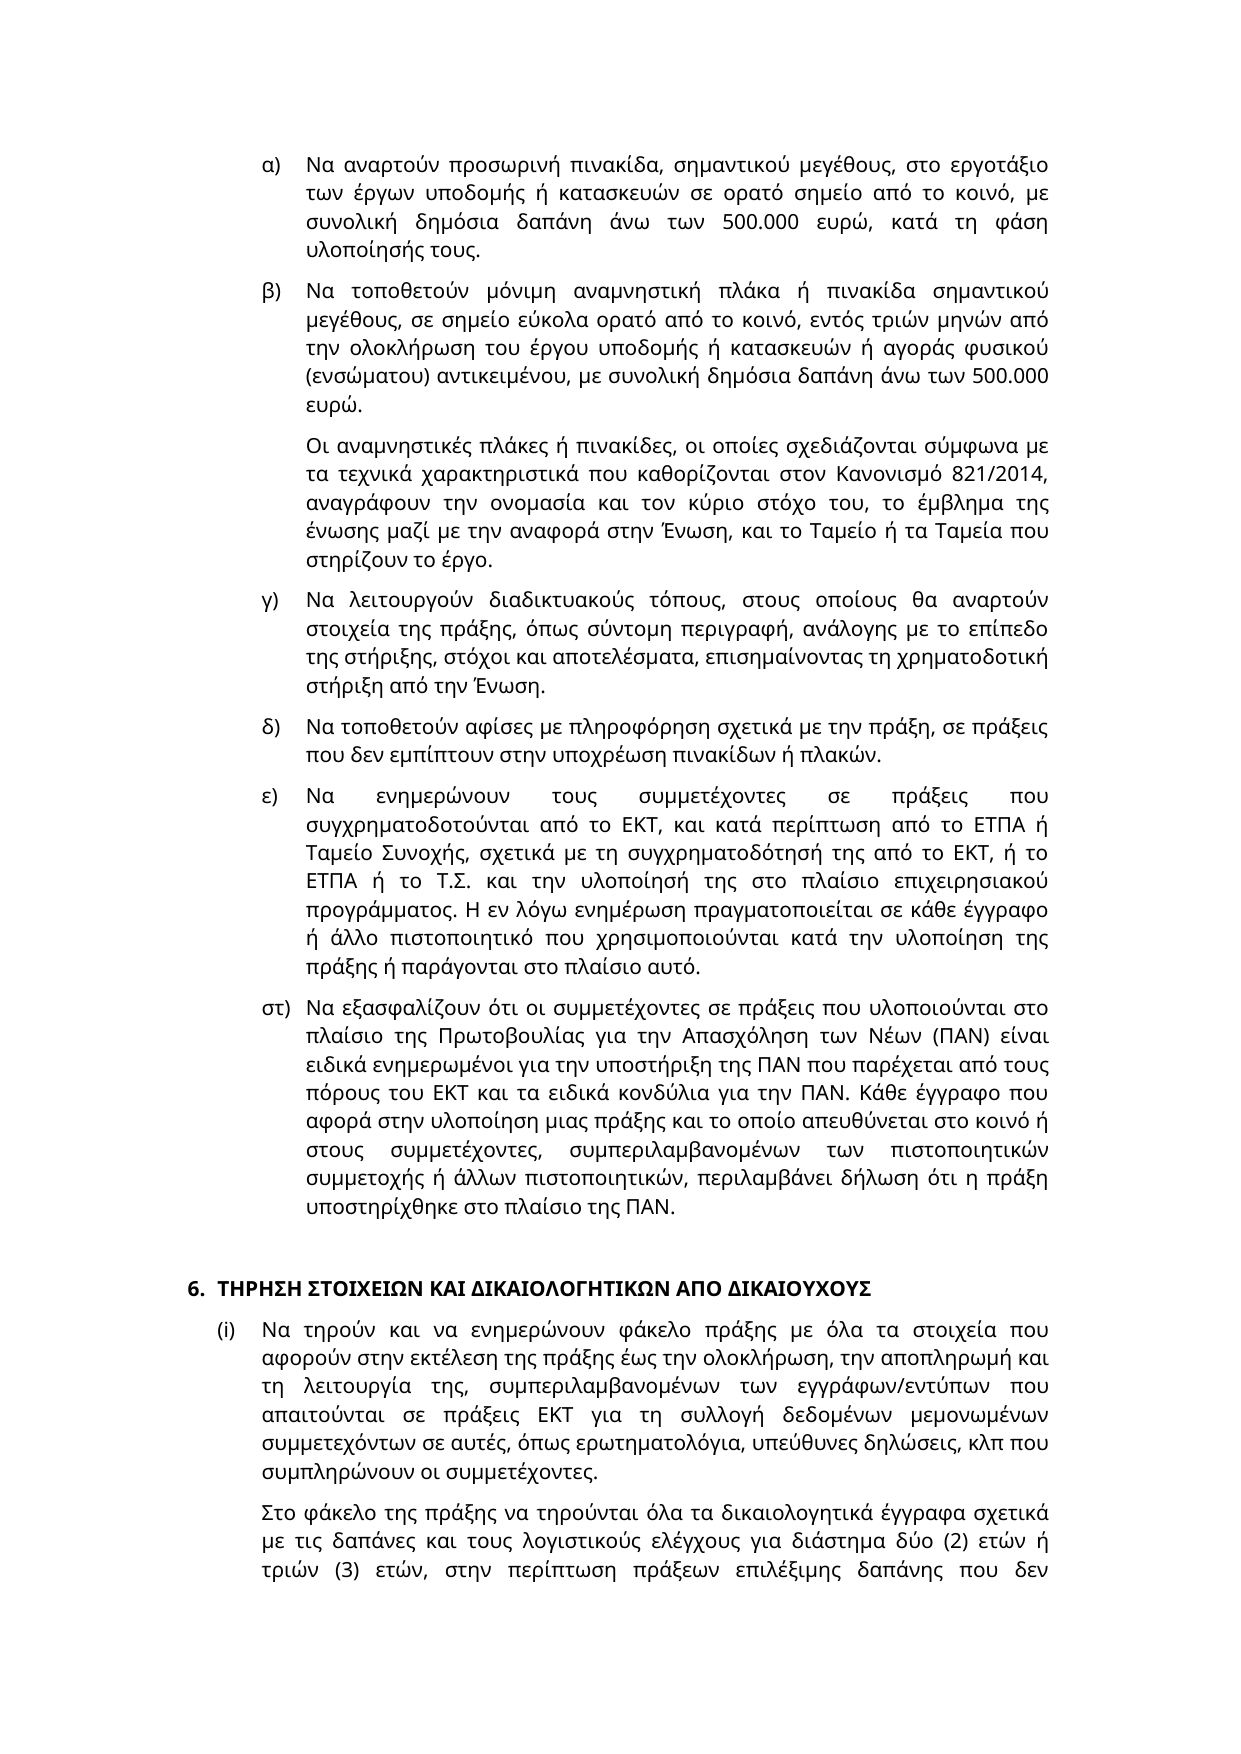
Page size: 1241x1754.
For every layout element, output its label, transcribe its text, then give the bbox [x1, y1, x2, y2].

text ε) Να ενημερώνουν τους συμμετέχοντες σε πράξεις που συγχρηματοδοτούνται από το ΕΚΤ, και κατά περίπτωση από το ΕΤΠΑ ή Ταμείο Συνοχής, σχετικά με τη συγχρηματοδότησή της από το ΕΚΤ, ή το ΕΤΠΑ ή το Τ.Σ. και την υλοποίησή της στο πλαίσιο επιχειρησιακού προγράμματος. Η εν λόγω ενημέρωση πραγματοποιείται σε κάθε έγγραφο ή άλλο πιστοποιητικό που χρησιμοποιούνται κατά την υλοποίηση της πράξης ή παράγονται στο πλαίσιο αυτό. [261, 781, 1050, 980]
text δ) Να τοποθετούν αφίσες με πληροφόρηση σχετικά με την πράξη, σε πράξεις που δεν εμπίπτουν στην υποχρέωση πινακίδων ή πλακών. [261, 712, 1050, 769]
text β) Να τοποθετούν μόνιμη αναμνηστική πλάκα ή πινακίδα σημαντικού μεγέθους, σε σημείο εύκολα ορατό από το κοινό, εντός τριών μηνών από την ολοκλήρωση του έργου υποδομής ή κατασκευών ή αγοράς φυσικού (ενσώματου) αντικειμένου, με συνολική δημόσια δαπάνη άνω των 500.000 ευρώ. [261, 276, 1050, 418]
text στ) Να εξασφαλίζουν ότι οι συμμετέχοντες σε πράξεις που υλοποιούνται στο πλαίσιο της Πρωτοβουλίας για την Απασχόληση των Νέων (ΠΑΝ) είναι ειδικά ενημερωμένοι για την υποστήριξη της ΠΑΝ που παρέχεται από τους πόρους του ΕΚΤ και τα ειδικά κονδύλια για την ΠΑΝ. Κάθε έγγραφο που αφορά στην υλοποίηση μιας πράξης και το οποίο απευθύνεται στο κοινό ή στους συμμετέχοντες, συμπεριλαμβανομένων των πιστοποιητικών συμμετοχής ή άλλων πιστοποιητικών, περιλαμβάνει δήλωση ότι η πράξη υποστηρίχθηκε στο πλαίσιο της ΠΑΝ. [261, 993, 1050, 1220]
text Οι αναμνηστικές πλάκες ή πινακίδες, οι οποίες σχεδιάζονται σύμφωνα με τα τεχνικά χαρακτηριστικά που καθορίζονται στον Κανονισμό 821/2014, αναγράφουν την ονομασία και τον κύριο στόχο του, το έμβλημα της ένωσης μαζί με την αναφορά στην Ένωση, και το Ταμείο ή τα Ταμεία που στηρίζουν το έργο. [306, 431, 1050, 573]
text γ) Να λειτουργούν διαδικτυακούς τόπους, στους οποίους θα αναρτούν στοιχεία της πράξης, όπως σύντομη περιγραφή, ανάλογης με το επίπεδο της στήριξης, στόχοι και αποτελέσματα, επισημαίνοντας τη χρηματοδοτική στήριξη από την Ένωση. [261, 586, 1050, 699]
text 6. ΤΗΡΗΣΗ ΣΤΟΙΧΕΙΩΝ ΚΑΙ ΔΙΚΑΙΟΛΟΓΗΤΙΚΩΝ ΑΠΟ ΔΙΚΑΙΟΥΧΟΥΣ [187, 1274, 1050, 1302]
list Να τηρούν και να ενημερώνουν φάκελο πράξης με όλα τα στοιχεία που αφορούν στην εκτέλεση της πράξης έως την ολοκλήρωση, την αποπληρωμή και τη λειτουργία της, συμπεριλαμβανομένων των εγγράφων/εντύπων που απαιτούνται σε πράξεις ΕΚΤ για τη συλλογή δεδομένων μεμονωμένων συμμετεχόντων σε αυτές, όπως ερωτηματολόγια, υπεύθυνες δηλώσεις, κλπ που συμπληρώνουν οι συμμετέχοντες. [217, 1315, 1050, 1485]
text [261, 1498, 1050, 1583]
text α) Να αναρτούν προσωρινή πινακίδα, σημαντικού μεγέθους, στο εργοτάξιο των έργων υποδομής ή κατασκευών σε ορατό σημείο από το κοινό, με συνολική δημόσια δαπάνη άνω των 500.000 ευρώ, κατά τη φάση υλοποίησής τους. [261, 150, 1050, 264]
